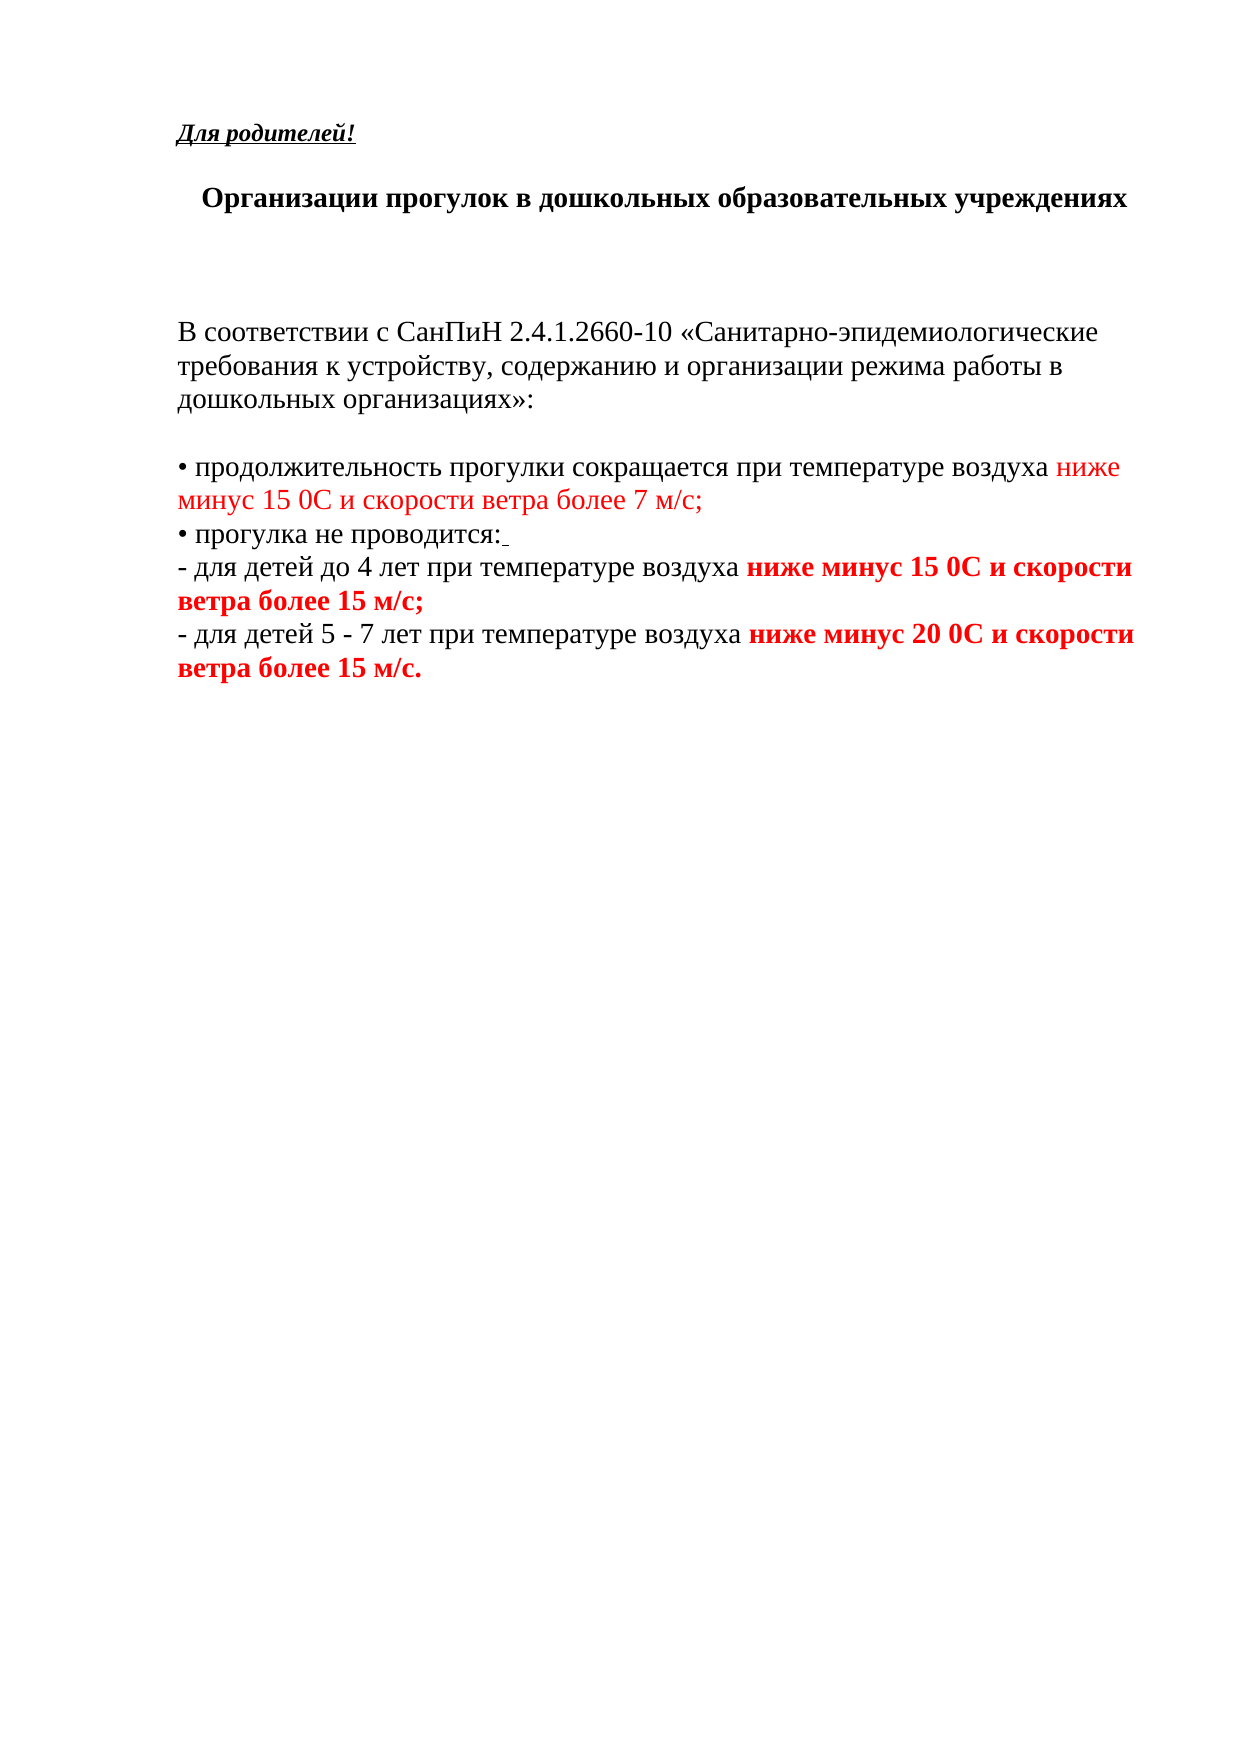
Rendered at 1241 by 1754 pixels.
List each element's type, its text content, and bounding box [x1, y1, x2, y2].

text Организации прогулок в дошкольных образовательных учреждениях [177, 180, 1152, 214]
text В соответствии с СанПиН 2.4.1.2660-10 «Санитарно-эпидемиологические требования к устройству, содержанию и организации режима работы в дошкольных организациях»: [177, 314, 1152, 415]
text • продолжительность прогулки сокращается при температуре воздуха ниже минус 15 0С и скорости ветра более 7 м/с; • прогулка не проводится: - для детей до 4 лет при температуре воздуха ниже минус 15 0С и скорости ветра более 15 м/с; - для детей 5 - 7 лет при температуре воздуха ниже минус 20 0С и скорости ветра более 15 м/с. [177, 449, 1152, 683]
text Для родителей! [177, 118, 1152, 147]
